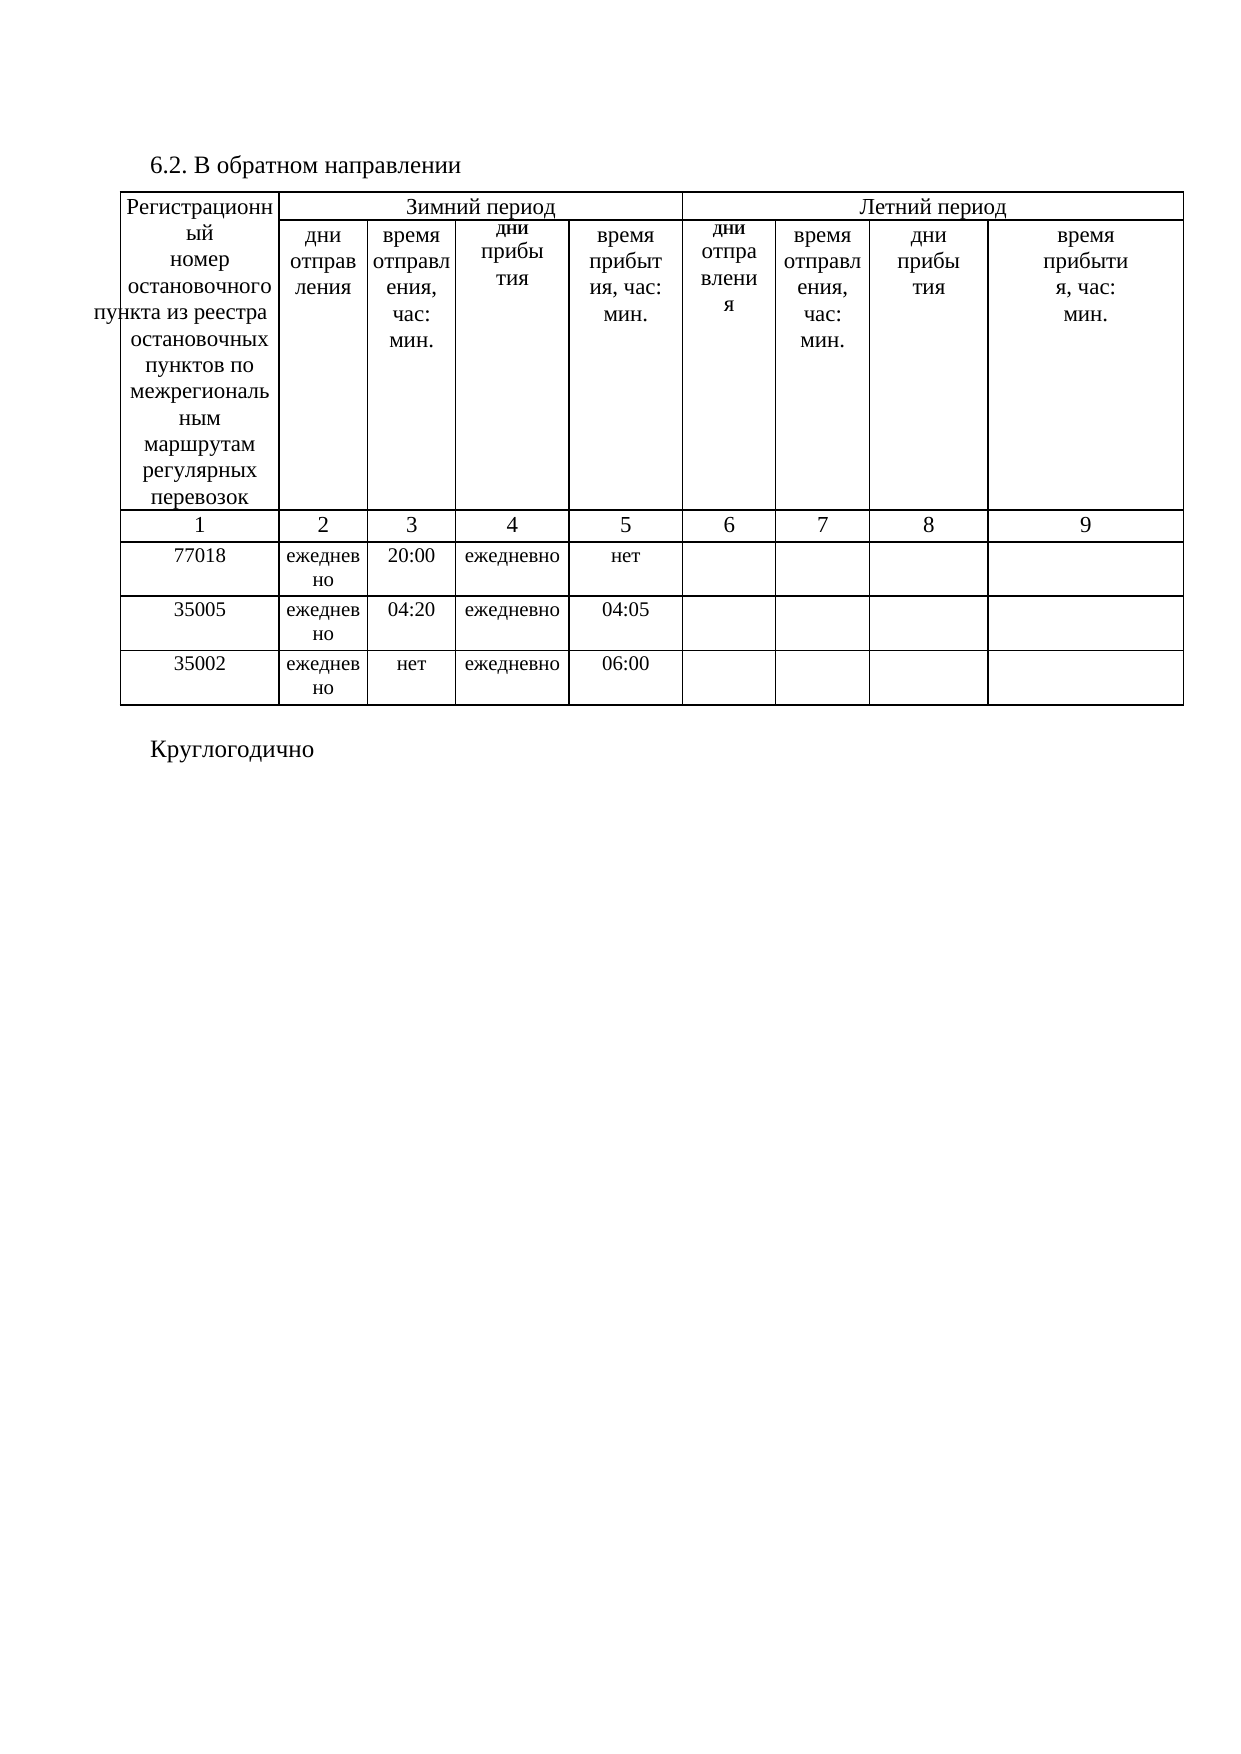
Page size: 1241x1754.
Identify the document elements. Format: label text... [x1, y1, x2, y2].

table_cell ежедневно [456, 651, 568, 704]
table_cell [870, 651, 987, 704]
table_cell ежедневно [456, 597, 568, 650]
table_cell ежедневно [280, 543, 367, 595]
table_cell [870, 597, 987, 650]
table_cell 04:20 [368, 597, 455, 650]
table_cell ДНИ отпра влени я [683, 221, 775, 509]
table_header Летний период [683, 193, 1183, 219]
table_cell нет [368, 651, 455, 704]
table_header Зимний период [280, 193, 682, 219]
table_cell время отправл ения, час: мин. [776, 221, 869, 509]
table_cell [870, 543, 987, 595]
table_cell 9 [989, 511, 1183, 541]
table_cell [989, 651, 1183, 704]
table_header Регистрационный номер остановочного пункта из реестра остановочных пунктов по межрегиональным маршрутам регулярных перевозок [121, 193, 278, 509]
table_cell 20:00 [368, 543, 455, 595]
table_cell 4 [456, 511, 568, 541]
table_cell 04:05 [570, 597, 682, 650]
text Круглогодично [150, 734, 1090, 763]
table_cell 1 [121, 511, 278, 541]
table_cell 6 [683, 511, 775, 541]
table_cell 77018 [121, 543, 278, 595]
table_cell 35005 [121, 597, 278, 650]
table_cell время отправл ения, час: мин. [368, 221, 455, 509]
table_cell 2 [280, 511, 367, 541]
table_cell [776, 651, 869, 704]
table_cell [683, 651, 775, 704]
table_cell время прибыт ия, час: мин. [570, 221, 682, 509]
table_cell [989, 597, 1183, 650]
table_cell время прибыти я, час: мин. [989, 221, 1183, 509]
table_cell [989, 543, 1183, 595]
table_cell ДНИ прибы тия [456, 221, 568, 509]
table_cell 35002 [121, 651, 278, 704]
table_cell 8 [870, 511, 987, 541]
table_cell 5 [570, 511, 682, 541]
table_cell дни отправ ления [280, 221, 367, 509]
table_cell 7 [776, 511, 869, 541]
table_cell ежедневно [280, 651, 367, 704]
table_cell нет [570, 543, 682, 595]
table_cell [776, 597, 869, 650]
table_cell ежедневно [456, 543, 568, 595]
text 6.2. В обратном направлении [150, 150, 1090, 179]
table_cell 06:00 [570, 651, 682, 704]
table_cell ежедневно [280, 597, 367, 650]
table_cell [683, 597, 775, 650]
table_cell [776, 543, 869, 595]
table_cell 3 [368, 511, 455, 541]
table_cell дни прибы тия [870, 221, 987, 509]
table_cell [683, 543, 775, 595]
